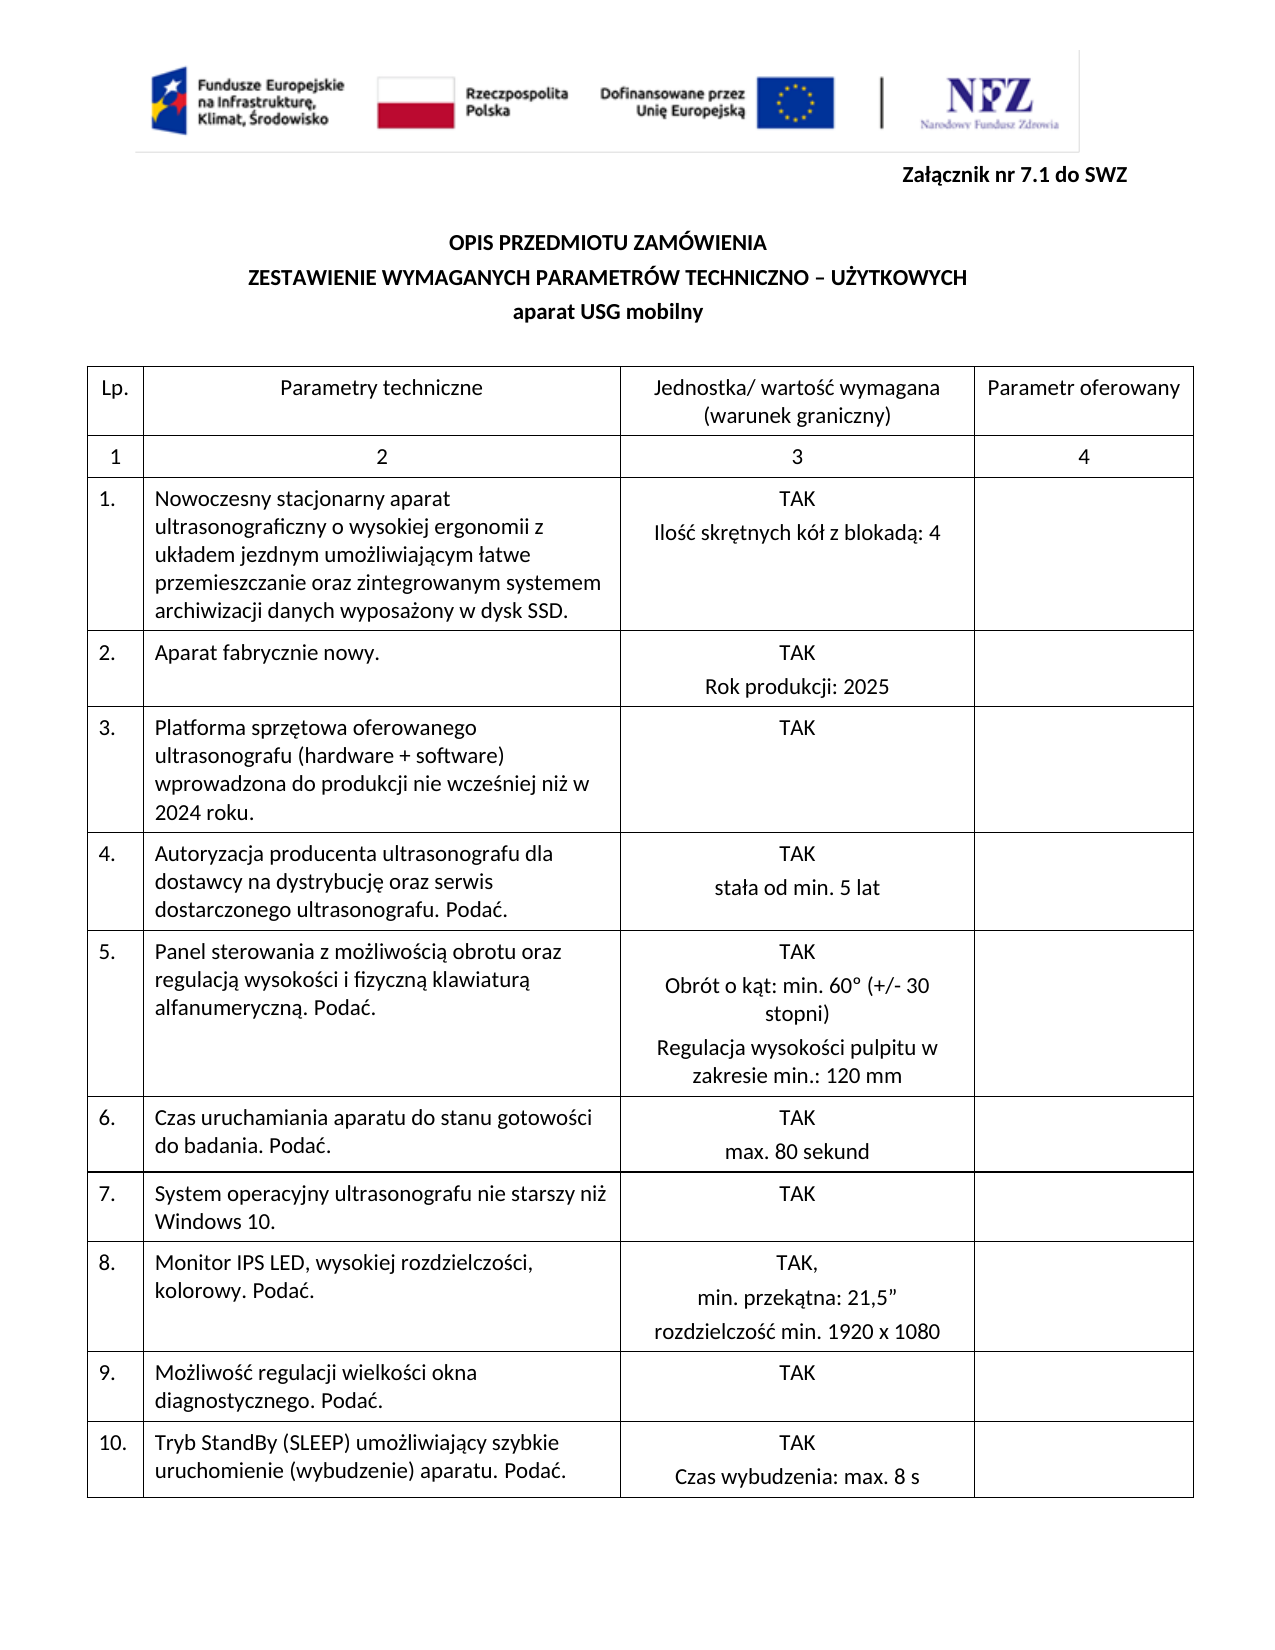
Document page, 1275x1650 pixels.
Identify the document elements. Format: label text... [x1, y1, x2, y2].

table_cell [88, 1422, 143, 1497]
table_cell TAK [621, 1352, 974, 1421]
table_cell [88, 1097, 143, 1171]
table_cell [88, 1242, 143, 1351]
table_cell TAK, min. przekątna: 21,5” rozdzielczość min. 1920 x 1080 [621, 1242, 974, 1351]
table_cell [975, 1242, 1193, 1351]
text Załącznik nr 7.1 do SWZ [89, 160, 1127, 188]
table_cell Możliwość regulacji wielkości okna diagnostycznego. Podać. [144, 1352, 620, 1421]
table_cell [975, 631, 1193, 706]
table_cell [88, 833, 143, 929]
text ZESTAWIENIE WYMAGANYCH PARAMETRÓW TECHNICZNO – UŻYTKOWYCH [89, 263, 1127, 291]
table_cell [975, 931, 1193, 1096]
table_cell Nowoczesny stacjonarny aparat ultrasonograficzny o wysokiej ergonomii z układem jezdnym umożliwiającym łatwe przemieszczanie oraz zintegrowanym systemem archiwizacji danych wyposażony w dysk SSD. [144, 478, 620, 630]
table_cell Czas uruchamiania aparatu do stanu gotowości do badania. Podać. [144, 1097, 620, 1171]
table_cell Panel sterowania z możliwością obrotu oraz regulacją wysokości i fizyczną klawiaturą alfanumeryczną. Podać. [144, 931, 620, 1096]
text aparat USG mobilny [89, 297, 1127, 325]
table_cell [975, 1173, 1193, 1241]
table_cell [88, 631, 143, 706]
table_cell TAK max. 80 sekund [621, 1097, 974, 1171]
table_header Jednostka/ wartość wymagana (warunek graniczny) [621, 367, 974, 435]
table_cell [88, 931, 143, 1096]
picture [135, 50, 1081, 154]
table_header Parametr oferowany [975, 367, 1193, 435]
table_cell TAK [621, 1173, 974, 1241]
table_cell Platforma sprzętowa oferowanego ultrasonografu (hardware + software) wprowadzona do produkcji nie wcześniej niż w 2024 roku. [144, 707, 620, 832]
table_cell [975, 707, 1193, 832]
table_cell 2 [144, 436, 620, 477]
table_cell [88, 1173, 143, 1241]
table_cell [88, 1352, 143, 1421]
table_cell TAK Rok produkcji: 2025 [621, 631, 974, 706]
table_cell [88, 707, 143, 832]
table_cell Autoryzacja producenta ultrasonografu dla dostawcy na dystrybucję oraz serwis dostarczonego ultrasonografu. Podać. [144, 833, 620, 929]
table_cell Monitor IPS LED, wysokiej rozdzielczości, kolorowy. Podać. [144, 1242, 620, 1351]
table_header Parametry techniczne [144, 367, 620, 435]
table_header Lp. [88, 367, 143, 435]
table_cell [975, 1097, 1193, 1171]
table_cell TAK Ilość skrętnych kół z blokadą: 4 [621, 478, 974, 630]
table_cell TAK Obrót o kąt: min. 60º (+/- 30 stopni) Regulacja wysokości pulpitu w zakresie min.: 120 mm [621, 931, 974, 1096]
table_cell [975, 1422, 1193, 1497]
table_cell 4 [975, 436, 1193, 477]
table_cell [975, 1352, 1193, 1421]
table_cell 1 [88, 436, 143, 477]
table_cell [88, 478, 143, 630]
table_cell 3 [621, 436, 974, 477]
table_cell Tryb StandBy (SLEEP) umożliwiający szybkie uruchomienie (wybudzenie) aparatu. Podać. [144, 1422, 620, 1497]
table_cell TAK Czas wybudzenia: max. 8 s [621, 1422, 974, 1497]
table_cell TAK [621, 707, 974, 832]
table_cell System operacyjny ultrasonografu nie starszy niż Windows 10. [144, 1173, 620, 1241]
table_cell Aparat fabrycznie nowy. [144, 631, 620, 706]
table_cell TAK stała od min. 5 lat [621, 833, 974, 929]
table_cell [975, 833, 1193, 929]
text OPIS PRZEDMIOTU ZAMÓWIENIA [89, 228, 1127, 257]
table_cell [975, 478, 1193, 630]
